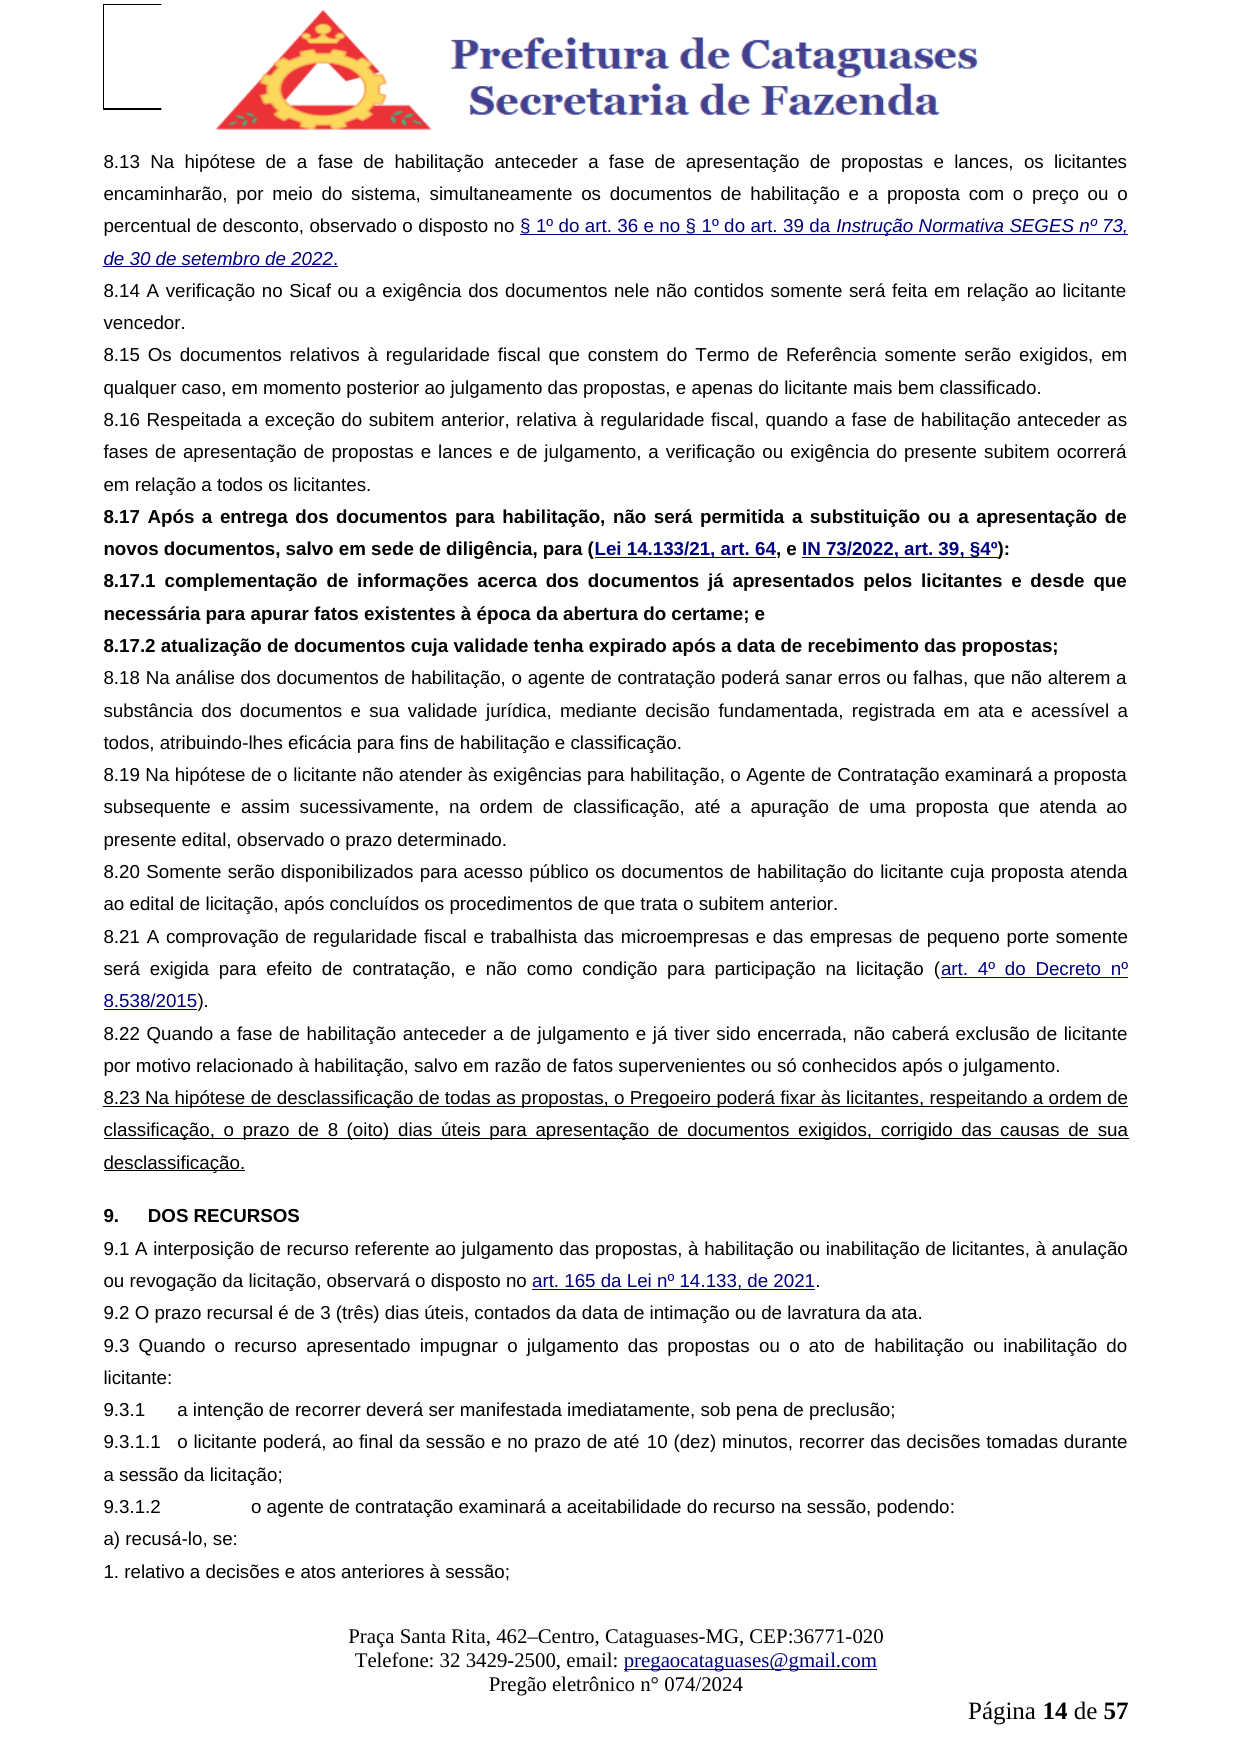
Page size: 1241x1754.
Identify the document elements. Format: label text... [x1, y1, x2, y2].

list 8.18 Na análise dos documentos de habilitação, o agente de contratação poderá sanar erros ou falhas, que não alterem a substância dos documentos e sua validade jurídica, mediante decisão fundamentada, registrada em ata e acessível a todos, atribuindo-lhes eﬁcácia para fins de habilitação e classificação. [103, 667, 1128, 753]
list o agente de contratação examinará a aceitabilidade do recurso na sessão, podendo: [103, 1496, 1128, 1517]
text 1. relativo a decisões e atos anteriores à sessão; [103, 1561, 1128, 1582]
text 9.1 A interposição de recurso referente ao julgamento das propostas, à habilitação ou inabilitação de licitantes, à anulação ou revogação da licitação, observará o disposto no art. 165 da Lei nº 14.133, de 2021. [103, 1238, 1128, 1291]
list 8.14 A verificação no Sicaf ou a exigência dos documentos nele não contidos somente será feita em relação ao licitante vencedor. [103, 279, 1128, 333]
list 8.15 Os documentos relativos à regularidade fiscal que constem do Termo de Referência somente serão exigidos, em qualquer caso, em momento posterior ao julgamento das propostas, e apenas do licitante mais bem classificado. [103, 344, 1128, 398]
list 8.23 Na hipótese de desclassificação de todas as propostas, o Pregoeiro poderá fixar às licitantes, respeitando a ordem de classificação, o prazo de 8 (oito) dias úteis para apresentação de documentos exigidos, corrigido das causas de sua desclassificação. [103, 1107, 1128, 1138]
picture [161, 4, 1071, 151]
list a intenção de recorrer deverá ser manifestada imediatamente, sob pena de preclusão; [103, 1399, 1128, 1421]
text a) recusá-lo, se: [103, 1528, 1128, 1550]
list 8.23 Na hipótese de desclassificação de todas as propostas, o Pregoeiro poderá fixar às licitantes, respeitando a ordem de classificação, o prazo de 8 (oito) dias úteis para apresentação de documentos exigidos, corrigido das causas de sua desclassificação. [103, 1139, 1128, 1173]
list DOS RECURSOS [103, 1205, 1128, 1227]
list o licitante poderá, ao final da sessão e no prazo de até 10 (dez) minutos, recorrer das decisões tomadas durante a sessão da licitação; [103, 1431, 1128, 1485]
list 8.22 Quando a fase de habilitação anteceder a de julgamento e já tiver sido encerrada, não caberá exclusão de licitante por motivo relacionado à habilitação, salvo em razão de fatos supervenientes ou só conhecidos após o julgamento. [103, 1022, 1128, 1076]
list 8.13 Na hipótese de a fase de habilitação anteceder a fase de apresentação de propostas e lances, os licitantes encaminharão, por meio do sistema, simultaneamente os documentos de habilitação e a proposta com o preço ou o percentual de desconto, observado o disposto no § 1º do art. 36 e no § 1º do art. 39 da Instrução Normativa SEGES nº 73, de 30 de setembro de 2022. [103, 150, 1128, 269]
text 9.3 Quando o recurso apresentado impugnar o julgamento das propostas ou o ato de habilitação ou inabilitação do licitante: [103, 1334, 1128, 1388]
list 8.19 Na hipótese de o licitante não atender às exigências para habilitação, o Agente de Contratação examinará a proposta subsequente e assim sucessivamente, na ordem de classificação, até a apuração de uma proposta que atenda ao presente edital, observado o prazo determinado. [103, 764, 1128, 850]
list 8.16 Respeitada a exceção do subitem anterior, relativa à regularidade fiscal, quando a fase de habilitação anteceder as fases de apresentação de propostas e lances e de julgamento, a verificação ou exigência do presente subitem ocorrerá em relação a todos os licitantes. [103, 409, 1128, 495]
list 8.17.1 complementação de informações acerca dos documentos já apresentados pelos licitantes e desde que necessária para apurar fatos existentes à época da abertura do certame; e [103, 570, 1128, 624]
list 8.20 Somente serão disponibilizados para acesso público os documentos de habilitação do licitante cuja proposta atenda ao edital de licitação, após concluídos os procedimentos de que trata o subitem anterior. [103, 861, 1128, 915]
list 8.17.2 atualização de documentos cuja validade tenha expirado após a data de recebimento das propostas; [103, 635, 1128, 656]
text 9.2 O prazo recursal é de 3 (três) dias úteis, contados da data de intimação ou de lavratura da ata. [103, 1302, 1128, 1324]
list 8.23 Na hipótese de desclassificação de todas as propostas, o Pregoeiro poderá fixar às licitantes, respeitando a ordem de classificação, o prazo de 8 (oito) dias úteis para apresentação de documentos exigidos, corrigido das causas de sua desclassificação. [103, 1087, 1128, 1106]
list 8.17 Após a entrega dos documentos para habilitação, não será permitida a substituição ou a apresentação de novos documentos, salvo em sede de diligência, para (Lei 14.133/21, art. 64, e IN 73/2022, art. 39, §4º): [103, 506, 1128, 559]
list 8.21 A comprovação de regularidade fiscal e trabalhista das microempresas e das empresas de pequeno porte somente será exigida para efeito de contratação, e não como condição para participação na licitação (art. 4º do Decreto nº 8.538/2015). [103, 925, 1128, 1012]
